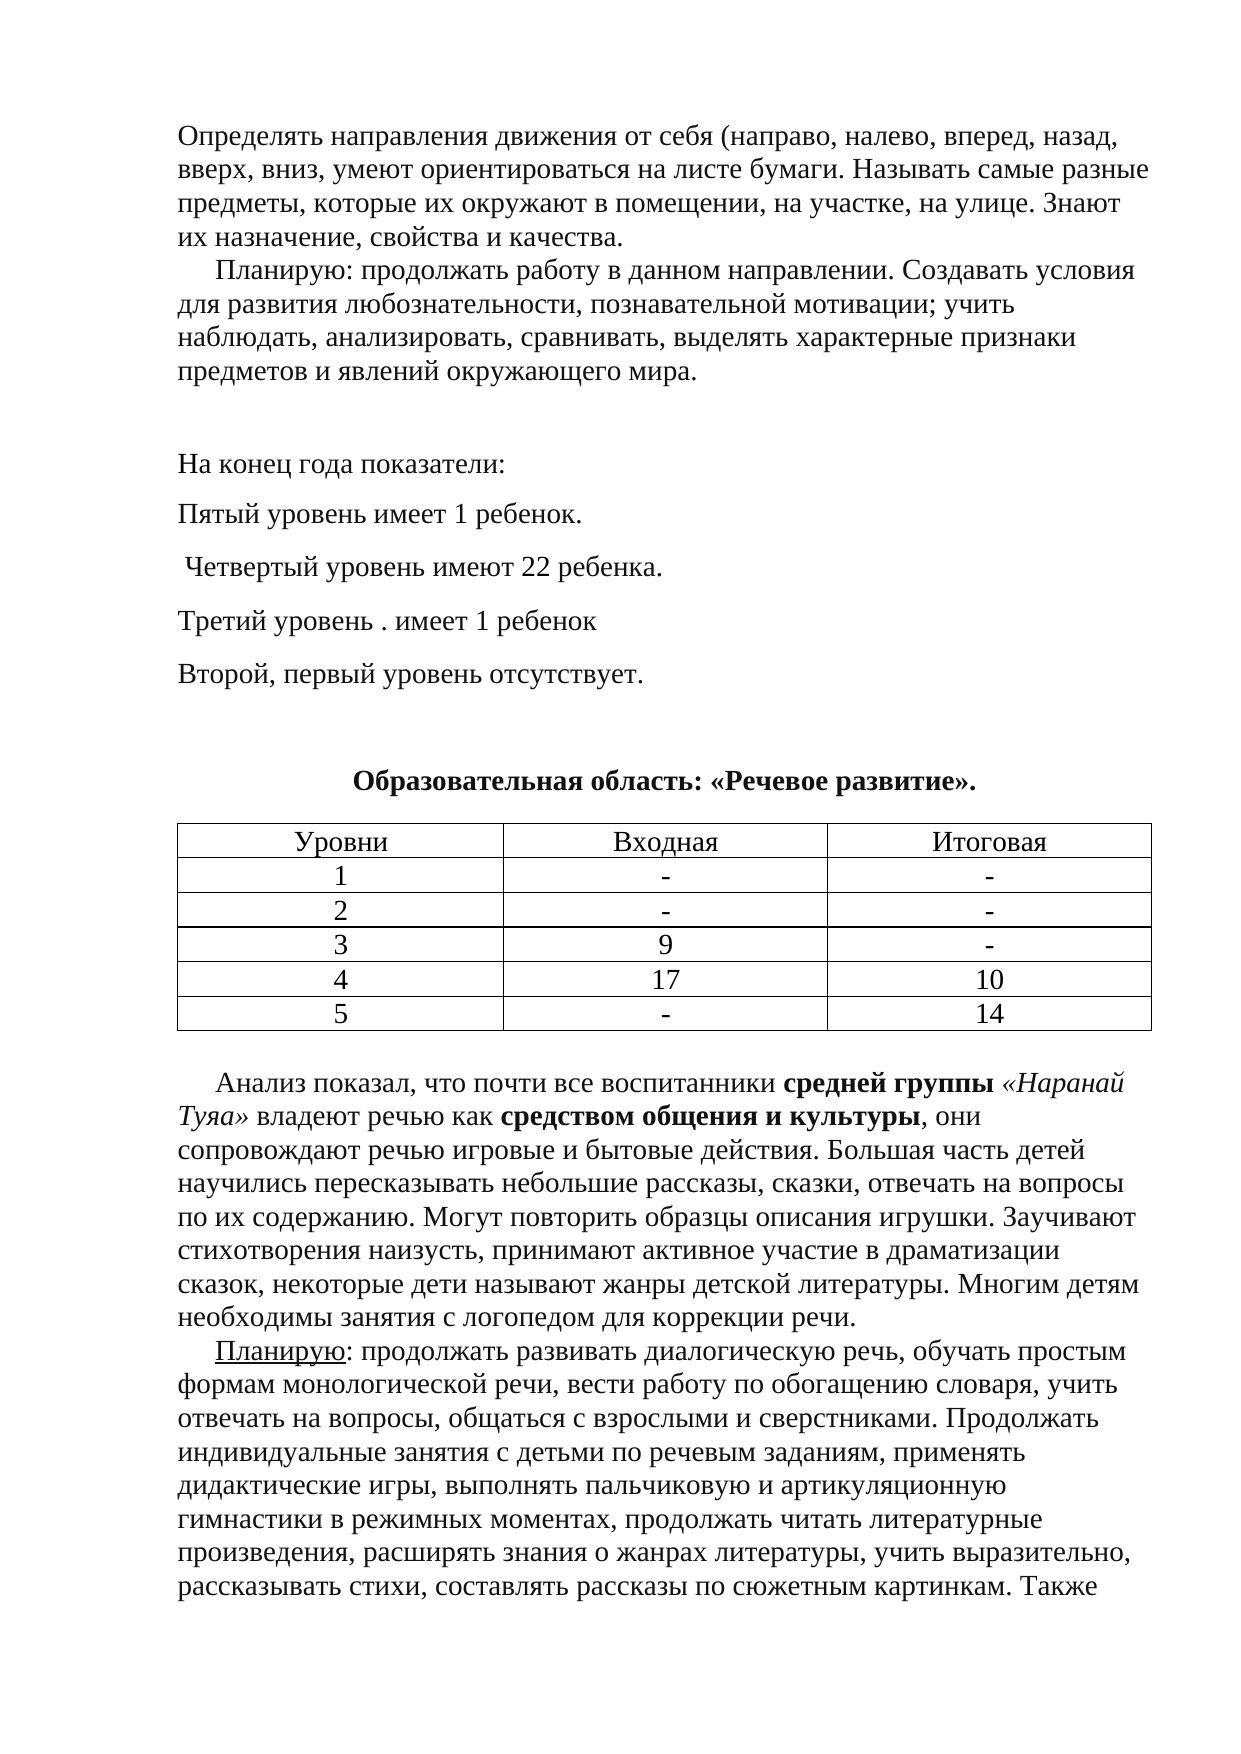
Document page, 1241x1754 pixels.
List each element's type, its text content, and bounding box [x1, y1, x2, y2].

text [177, 1333, 1152, 1601]
table_cell 10 [828, 962, 1151, 996]
table_cell - [828, 893, 1151, 926]
table_cell 17 [504, 962, 827, 996]
table_header Входная [504, 824, 827, 857]
table_header Итоговая [828, 824, 1151, 857]
table_cell 2 [178, 893, 503, 926]
table_header Уровни [178, 824, 503, 857]
text На конец года показатели: Пятый уровень имеет 1 ребенок. [177, 446, 1152, 530]
table_cell 14 [828, 997, 1151, 1030]
text Анализ показал, что почти все воспитанники средней группы «Наранай Туяа» владеют речью как средством общения и культуры, они сопровождают речью игровые и бытовые действия. Большая часть детей научились пересказывать небольшие рассказы, сказки, отвечать на вопросы по их содержанию. Могут повторить образцы описания игрушки. Заучивают стихотворения наизусть, принимают активное участие в драматизации сказок, некоторые дети называют жанры детской литературы. Многим детям необходимы занятия с логопедом для коррекции речи. [177, 1065, 1152, 1333]
table_cell 1 [178, 858, 503, 892]
text Четвертый уровень имеют 22 ребенка. [177, 549, 1152, 583]
text Второй, первый уровень отсутствует. [177, 656, 1152, 690]
table_cell - [504, 997, 827, 1030]
table_cell - [504, 893, 827, 926]
table_cell 9 [504, 928, 827, 961]
table_cell - [828, 858, 1151, 892]
text Третий уровень . имеет 1 ребенок [177, 603, 1152, 637]
table_cell 3 [178, 928, 503, 961]
table_cell - [828, 928, 1151, 961]
text Образовательная область: «Речевое развитие». [177, 763, 1152, 797]
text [177, 118, 1152, 252]
text Планирую: продолжать работу в данном направлении. Создавать условия для развития любознательности, познавательной мотивации; учить наблюдать, анализировать, сравнивать, выделять характерные признаки предметов и явлений окружающего мира. [177, 252, 1152, 386]
table_cell - [504, 858, 827, 892]
table_cell 4 [178, 962, 503, 996]
table_cell 5 [178, 997, 503, 1030]
